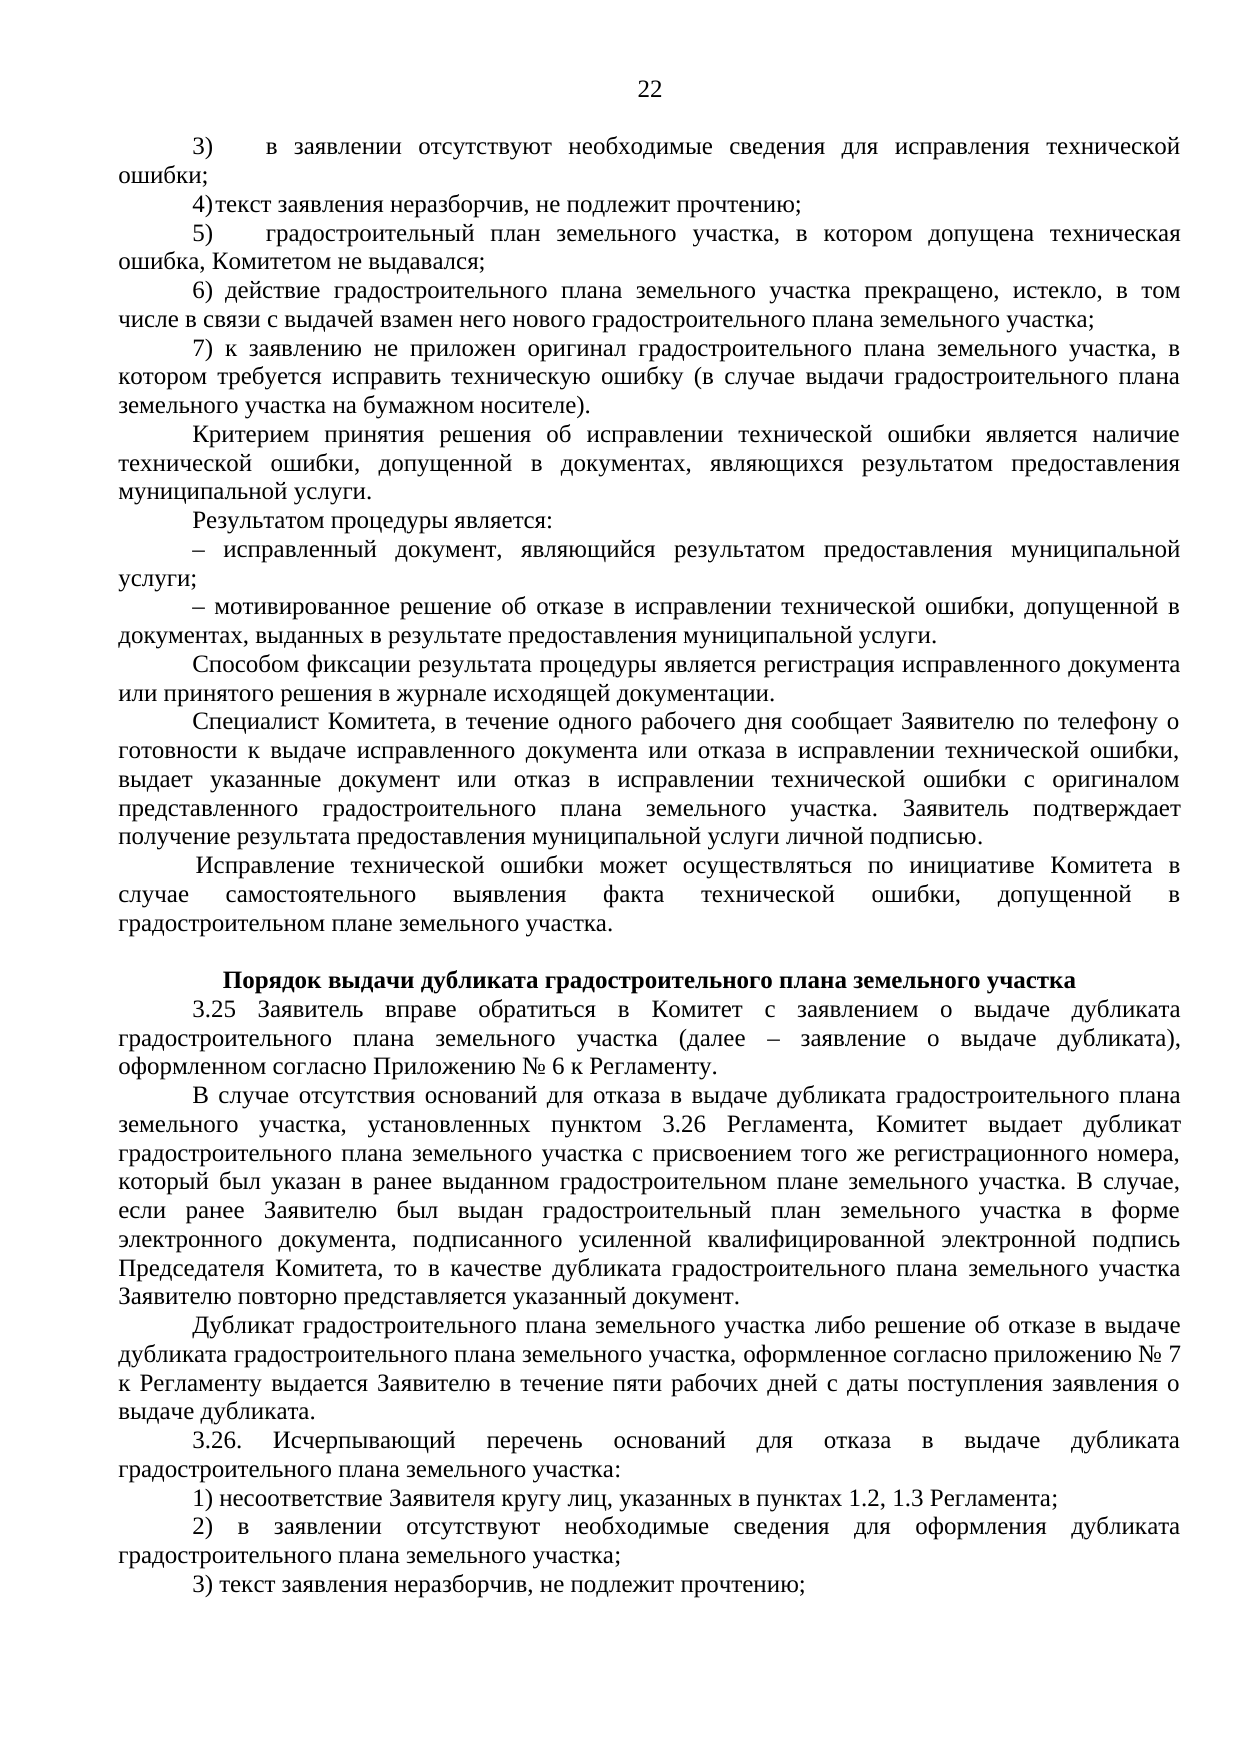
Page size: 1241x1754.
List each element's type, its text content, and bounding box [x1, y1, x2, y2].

list Исправление технической ошибки может осуществляться по инициативе Комитета в случае самостоятельного выявления факта технической ошибки, допущенной в градостроительном плане земельного участка. [118, 850, 1181, 936]
text Критерием принятия решения об исправлении технической ошибки является наличие технической ошибки, допущенной в документах, являющихся результатом предоставления муниципальной услуги. [118, 419, 1181, 505]
text Результатом процедуры является: [118, 505, 1181, 534]
list в заявлении отсутствуют необходимые сведения для исправления технической ошибки; [118, 131, 1181, 189]
text Специалист Комитета, в течение одного рабочего дня сообщает Заявителю по телефону о готовности к выдаче исправленного документа или отказа в исправлении технической ошибки, выдает указанные документ или отказ в исправлении технической ошибки с оригиналом представленного градостроительного плана земельного участка. Заявитель подтверждает получение результата предоставления муниципальной услуги личной подписью. [118, 706, 1181, 850]
text 3.26. Исчерпывающий перечень оснований для отказа в выдаче дубликата градостроительного плана земельного участка: [118, 1425, 1181, 1483]
list градостроительный план земельного участка, в котором допущена техническая ошибка, Комитетом не выдавался; [118, 218, 1181, 275]
text – мотивированное решение об отказе в исправлении технической ошибки, допущенной в документах, выданных в результате предоставления муниципальной услуги. [118, 591, 1181, 649]
text – исправленный документ, являющийся результатом предоставления муниципальной услуги; [118, 534, 1181, 591]
text 3) текст заявления неразборчив, не подлежит прочтению; [192, 1569, 1181, 1598]
text 1) несоответствие Заявителя кругу лиц, указанных в пунктах 1.2, 1.3 Регламента; [118, 1483, 1181, 1511]
text Порядок выдачи дубликата градостроительного плана земельного участка [118, 965, 1181, 994]
list текст заявления неразборчив, не подлежит прочтению; [192, 189, 1181, 218]
text Дубликат градостроительного плана земельного участка либо решение об отказе в выдаче дубликата градостроительного плана земельного участка, оформленное согласно приложению № 7 к Регламенту выдается Заявителю в течение пяти рабочих дней с даты поступления заявления о выдаче дубликата. [118, 1310, 1181, 1425]
list действие градостроительного плана земельного участка прекращено, истекло, в том числе в связи с выдачей взамен него нового градостроительного плана земельного участка; [118, 275, 1181, 333]
list к заявлению не приложен оригинал градостроительного плана земельного участка, в котором требуется исправить техническую ошибку (в случае выдачи градостроительного плана земельного участка на бумажном носителе). [118, 333, 1181, 419]
text 2) в заявлении отсутствуют необходимые сведения для оформления дубликата градостроительного плана земельного участка; [118, 1511, 1181, 1569]
text Способом фиксации результата процедуры является регистрация исправленного документа или принятого решения в журнале исходящей документации. [118, 649, 1181, 706]
text В случае отсутствия оснований для отказа в выдаче дубликата градостроительного плана земельного участка, установленных пунктом 3.26 Регламента, Комитет выдает дубликат градостроительного плана земельного участка с присвоением того же регистрационного номера, который был указан в ранее выданном градостроительном плане земельного участка. В случае, если ранее Заявителю был выдан градостроительный план земельного участка в форме электронного документа, подписанного усиленной квалифицированной электронной подпись Председателя Комитета, то в качестве дубликата градостроительного плана земельного участка Заявителю повторно представляется указанный документ. [118, 1080, 1181, 1310]
text 3.25 Заявитель вправе обратиться в Комитет с заявлением о выдаче дубликата градостроительного плана земельного участка (далее – заявление о выдаче дубликата), оформленном согласно Приложению № 6 к Регламенту. [118, 994, 1181, 1080]
